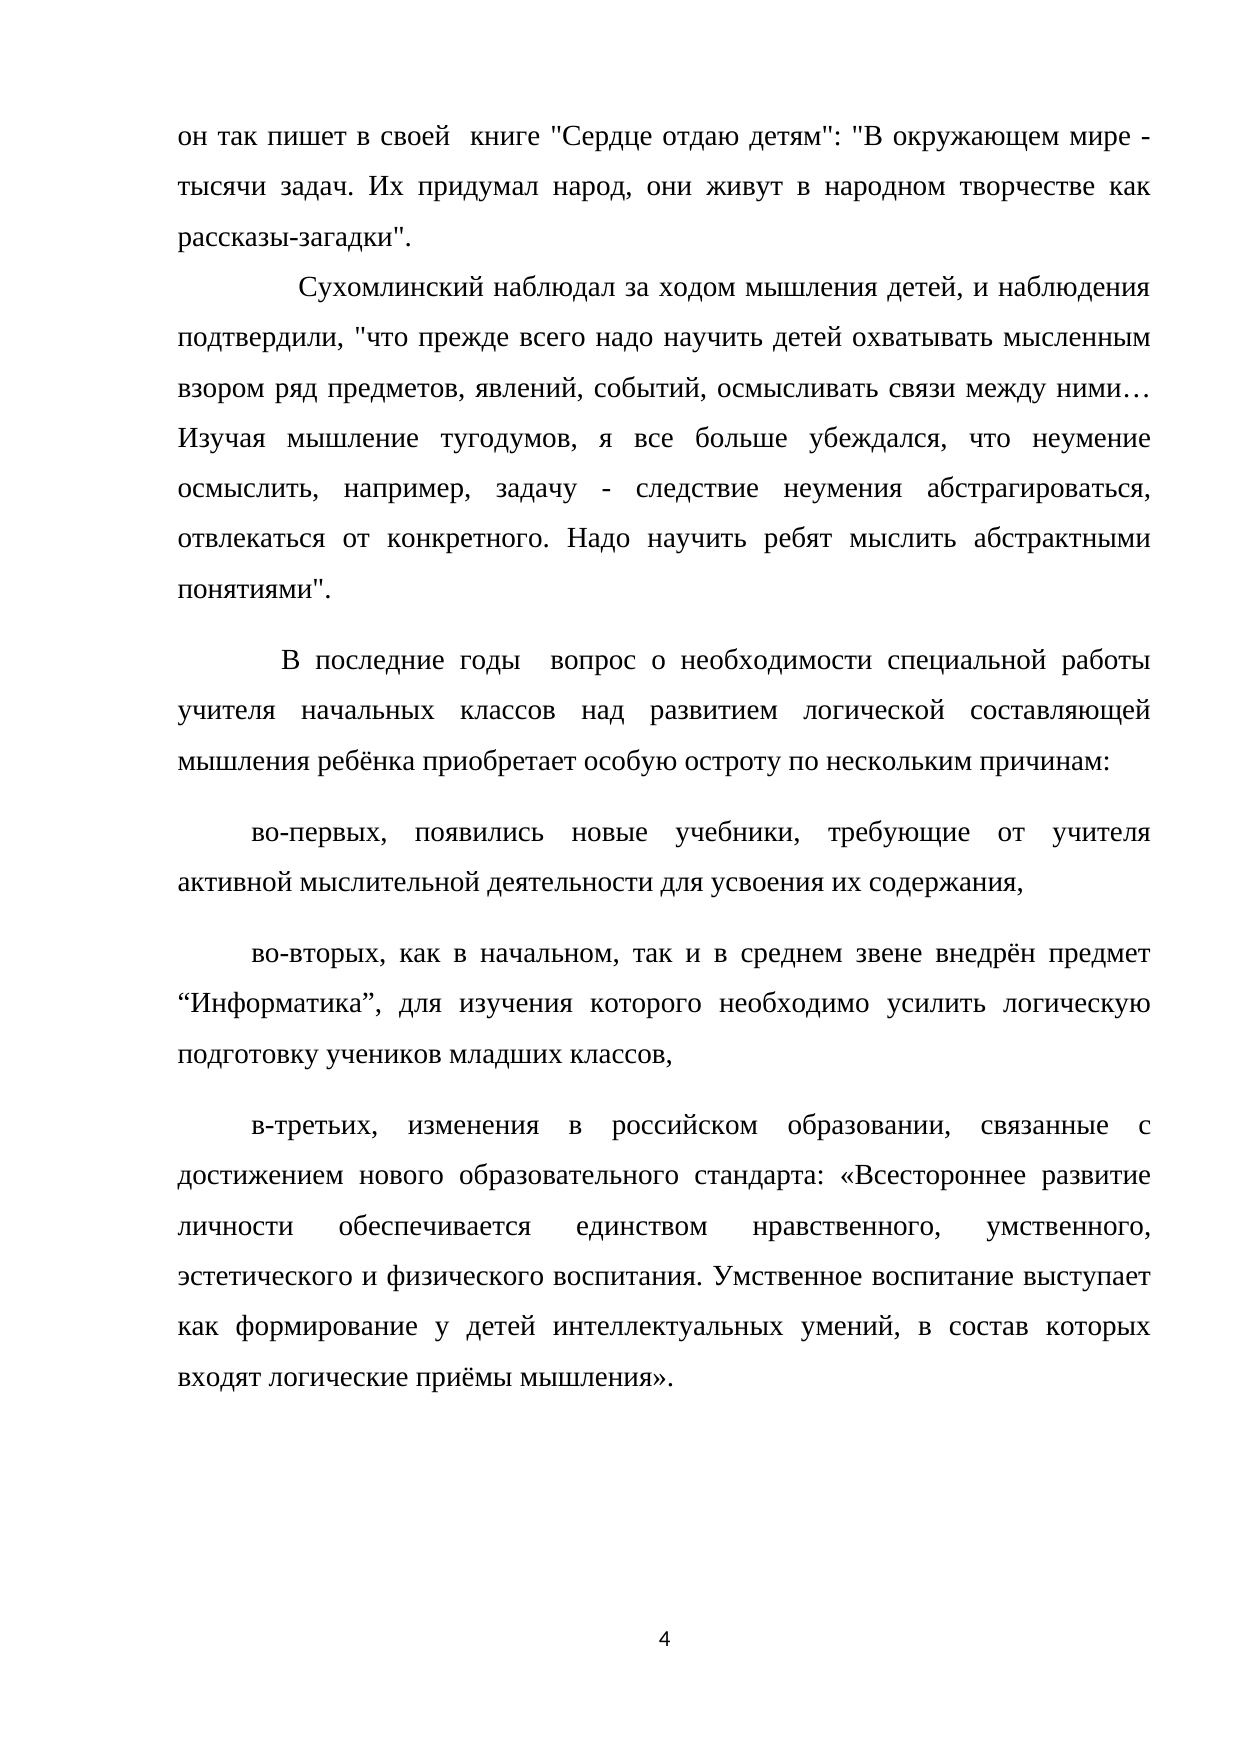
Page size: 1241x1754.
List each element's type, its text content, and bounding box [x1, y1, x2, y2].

text Сухомлинский наблюдал за ходом мышления детей, и наблюдения подтвердили, "что прежде всего надо научить детей охватывать мысленным взором ряд предметов, явлений, событий, осмысливать связи между ними… Изучая мышление тугодумов, я все больше убеждался, что неумение осмыслить, например, задачу - следствие неумения абстрагироваться, отвлекаться от конкретного. Надо научить ребят мыслить абстрактными понятиями". [177, 269, 1152, 604]
text В последние годы вопрос о необходимости специальной работы учителя начальных классов над развитием логической составляющей мышления ребёнка приобретает особую остроту по нескольким причинам: [177, 642, 1152, 776]
text во-первых, появились новые учебники, требующие от учителя активной мыслительной деятельности для усвоения их содержания, [177, 814, 1152, 898]
text в-третьих, изменения в российском образовании, связанные с достижением нового образовательного стандарта: «Всестороннее развитие личности обеспечивается единством нравственного, умственного, эстетического и физического воспитания. Умственное воспитание выступает как формирование у детей интеллектуальных умений, в состав которых входят логические приёмы мышления». [177, 1107, 1152, 1392]
text во-вторых, как в начальном, так и в среднем звене внедрён предмет “Информатика”, для изучения которого необходимо усилить логическую подготовку учеников младших классов, [177, 935, 1152, 1069]
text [177, 118, 1152, 252]
